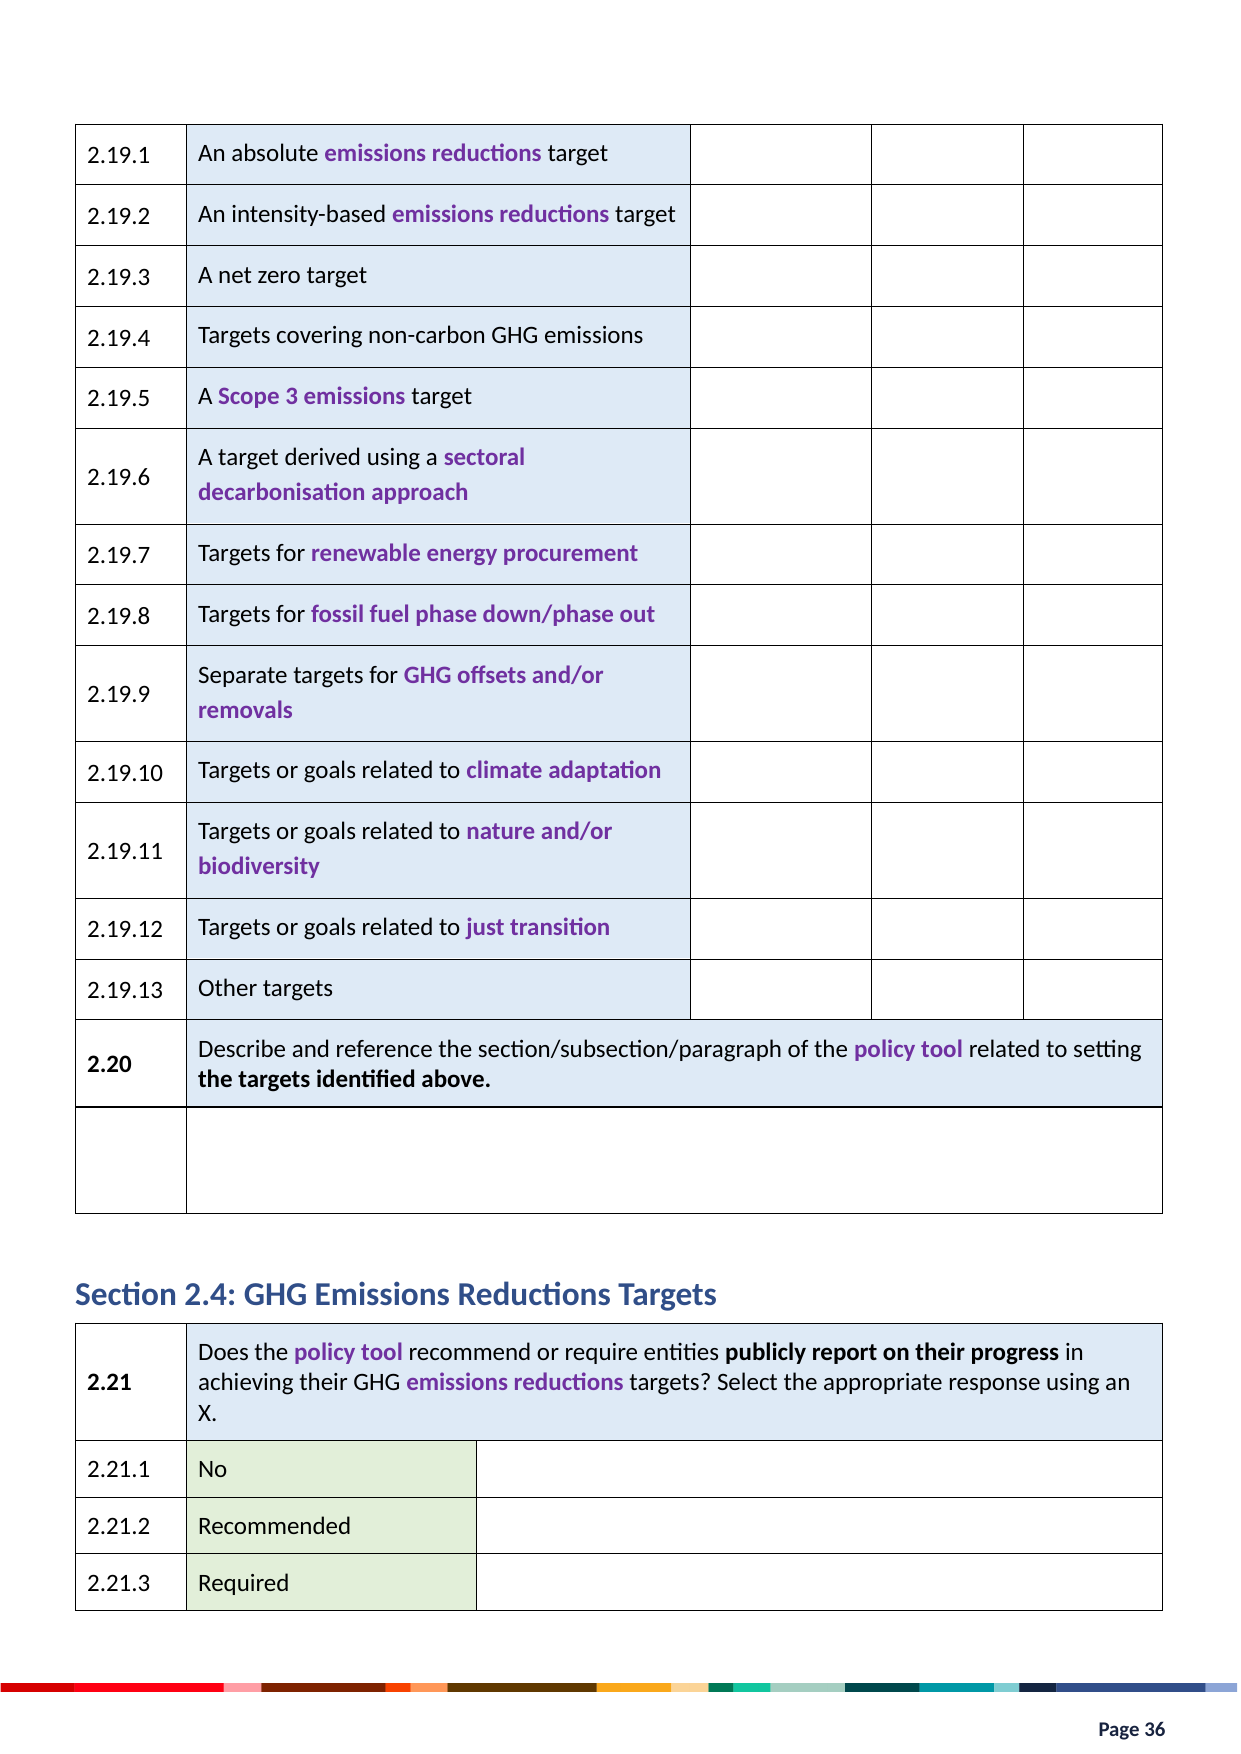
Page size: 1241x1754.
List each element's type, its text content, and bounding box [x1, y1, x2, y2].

table_cell A net zero target [187, 246, 690, 306]
table_cell [187, 1108, 1162, 1213]
table_cell Other targets [187, 960, 690, 1019]
table_cell [872, 646, 1023, 741]
table_cell [691, 368, 871, 428]
table_cell [76, 1108, 186, 1213]
table_cell [691, 246, 871, 306]
table_cell [477, 1498, 1162, 1553]
table_cell 2.19.12 [76, 899, 186, 958]
table_cell [872, 803, 1023, 898]
table_cell 2.19.1 [76, 125, 186, 184]
table_header 2.21 [76, 1324, 186, 1440]
table_cell [1024, 429, 1162, 523]
table_cell [691, 429, 871, 523]
table_cell [1024, 368, 1162, 428]
table_cell 2.19.6 [76, 429, 186, 523]
table_cell [872, 742, 1023, 802]
picture [0, 1683, 1236, 1692]
table_cell 2.19.3 [76, 246, 186, 306]
table_cell [691, 185, 871, 245]
table_cell [1024, 185, 1162, 245]
table_cell An intensity-based emissions reductions target [187, 185, 690, 245]
table_cell [1024, 960, 1162, 1019]
table_cell [872, 368, 1023, 428]
table_cell [1024, 125, 1162, 184]
table_cell 2.19.8 [76, 585, 186, 645]
table_cell [872, 960, 1023, 1019]
table_cell 2.19.9 [76, 646, 186, 741]
table_cell Describe and reference the section/subsection/paragraph of the policy tool related to setting the targets identified above. [187, 1020, 1162, 1106]
table_cell [691, 125, 871, 184]
table_cell [691, 960, 871, 1019]
table_cell [872, 585, 1023, 645]
table_cell [691, 803, 871, 898]
table_cell 2.21.3 [76, 1554, 186, 1610]
table_cell [1024, 585, 1162, 645]
table_cell [691, 742, 871, 802]
table_cell [1024, 742, 1162, 802]
table_cell Separate targets for GHG offsets and/or removals [187, 646, 690, 741]
table_cell [872, 307, 1023, 367]
table_cell 2.19.7 [76, 525, 186, 584]
table_cell 2.19.2 [76, 185, 186, 245]
table_cell [1024, 803, 1162, 898]
table_cell [691, 899, 871, 958]
subtitle Section 2.4: GHG Emissions Reductions Targets [75, 1273, 1165, 1314]
table_cell [1024, 307, 1162, 367]
table_cell [1024, 246, 1162, 306]
table_cell 2.19.5 [76, 368, 186, 428]
table_cell [691, 585, 871, 645]
table_cell [872, 899, 1023, 958]
table_cell [872, 429, 1023, 523]
table_cell [872, 246, 1023, 306]
table_cell 2.19.13 [76, 960, 186, 1019]
table_cell [691, 307, 871, 367]
table_cell Targets or goals related to just transition [187, 899, 690, 958]
table_cell Targets for renewable energy procurement [187, 525, 690, 584]
table_cell 2.21.2 [76, 1498, 186, 1553]
table_cell 2.19.4 [76, 307, 186, 367]
table_cell Targets or goals related to nature and/or biodiversity [187, 803, 690, 898]
table_cell 2.20 [76, 1020, 186, 1106]
table_cell [477, 1554, 1162, 1610]
table_cell [872, 525, 1023, 584]
table_cell [1024, 525, 1162, 584]
table_cell [1024, 646, 1162, 741]
table_cell Recommended [187, 1498, 476, 1553]
table_cell A Scope 3 emissions target [187, 368, 690, 428]
table_cell [691, 525, 871, 584]
table_cell [691, 646, 871, 741]
table_cell Required [187, 1554, 476, 1610]
table_header Does the policy tool recommend or require entities publicly report on their progress in achieving their GHG emissions reductions targets? Select the appropriate response using an X. [187, 1324, 1162, 1440]
table_cell 2.19.10 [76, 742, 186, 802]
table_cell 2.19.11 [76, 803, 186, 898]
table_cell 2.21.1 [76, 1441, 186, 1497]
table_cell Targets covering non-carbon GHG emissions [187, 307, 690, 367]
table_cell [1024, 899, 1162, 958]
table_cell [477, 1441, 1162, 1497]
table_cell An absolute emissions reductions target [187, 125, 690, 184]
table_cell No [187, 1441, 476, 1497]
table_cell Targets for fossil fuel phase down/phase out [187, 585, 690, 645]
table_cell A target derived using a sectoral decarbonisation approach [187, 429, 690, 523]
table_cell Targets or goals related to climate adaptation [187, 742, 690, 802]
table_cell [872, 185, 1023, 245]
table_cell [872, 125, 1023, 184]
